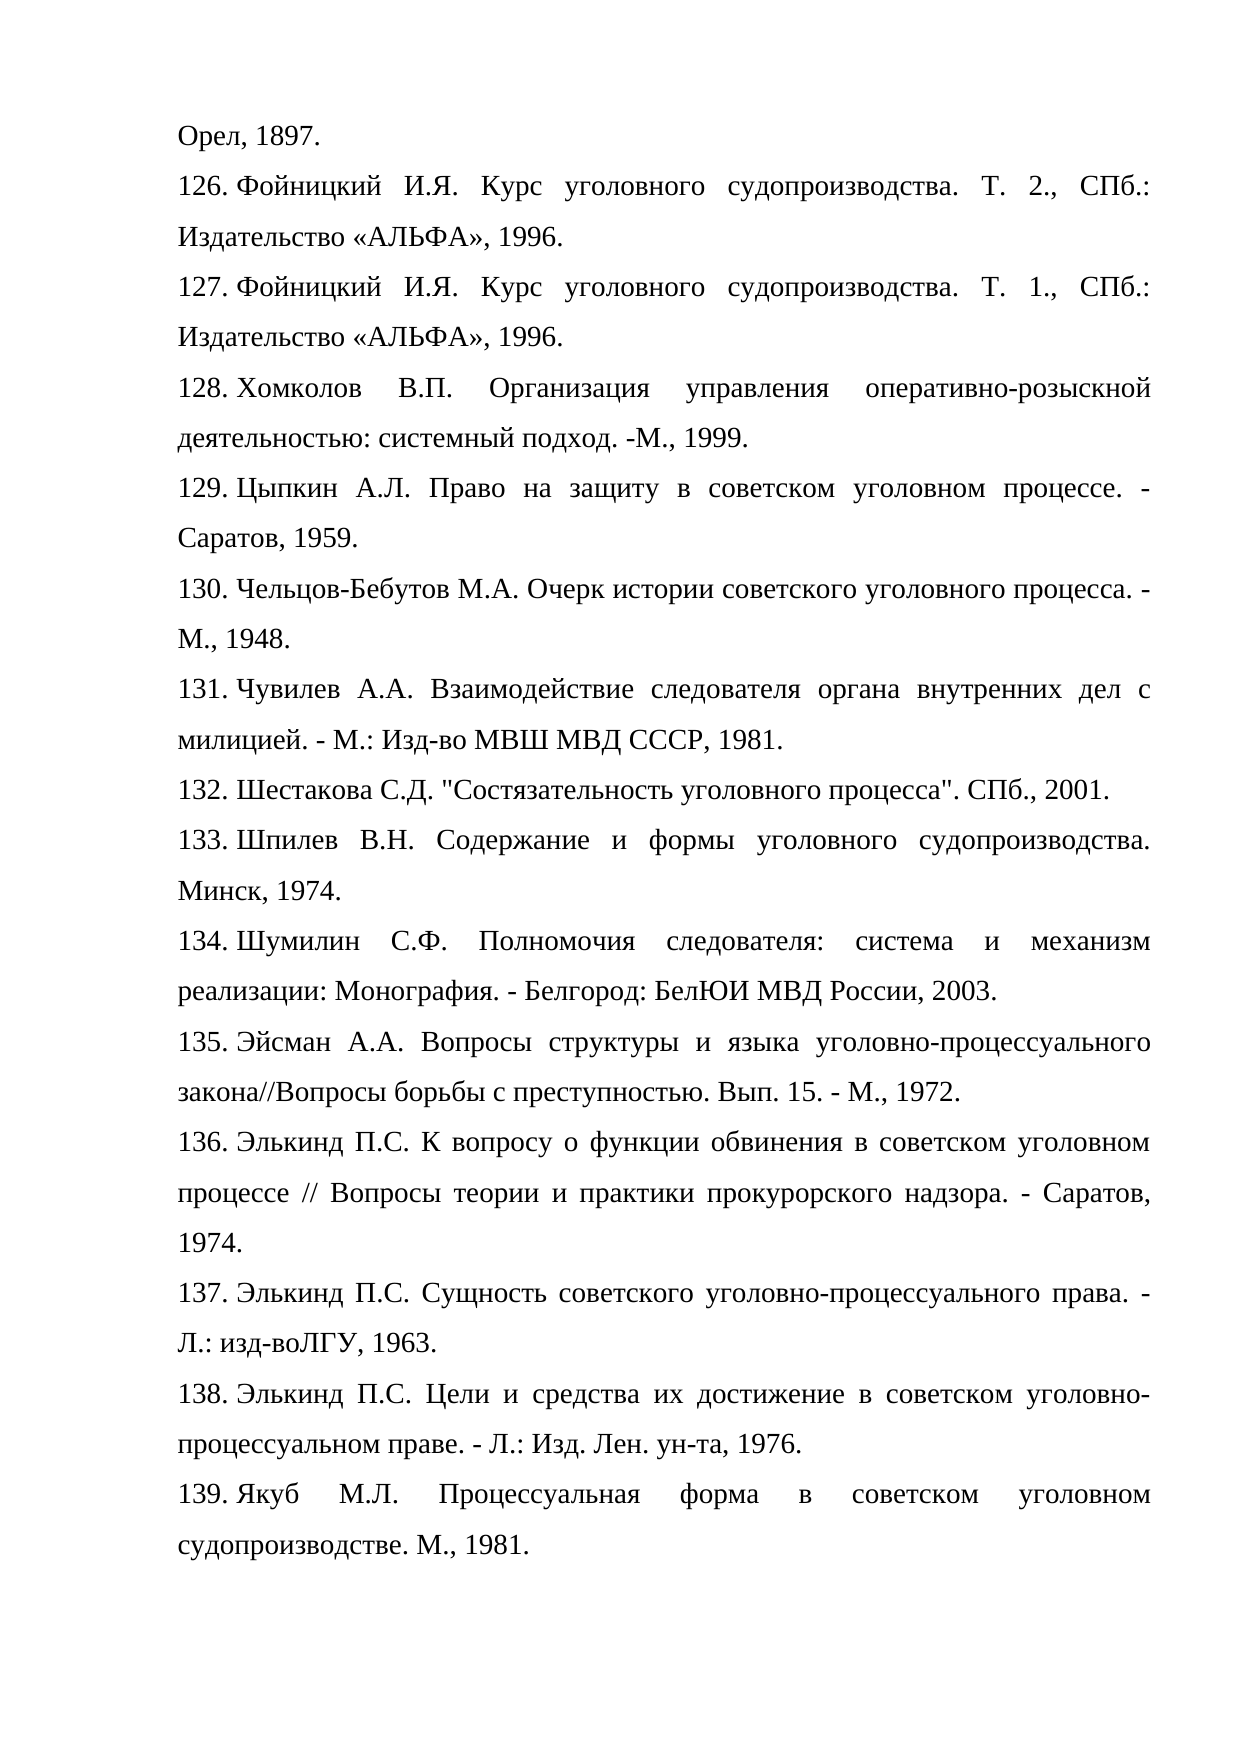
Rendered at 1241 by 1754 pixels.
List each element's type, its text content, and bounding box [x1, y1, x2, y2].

list Шестакова С.Д. "Состязательность уголовного процесса". СПб., 2001. [177, 772, 1152, 806]
list Фойницкий И.Я. Курс уголовного судопроизводства. Т. 2., СПб.: Издательство «АЛЬФА», 1996. [177, 168, 1152, 252]
list Чувилев А.А. Взаимодействие следователя органа внутренних дел с милицией. - М.: Изд-во МВШ МВД СССР, 1981. [177, 672, 1152, 755]
list Цыпкин А.Л. Право на защиту в советском уголовном процессе. - Саратов, 1959. [177, 470, 1152, 554]
list Фойницкий И.Я. Курс уголовного судопроизводства. Т. 1., СПб.: Издательство «АЛЬФА», 1996. [177, 269, 1152, 353]
list Эйсман А.А. Вопросы структуры и языка уголовно-процессуального закона//Вопросы борьбы с преступностью. Вып. 15. - М., 1972. [177, 1024, 1152, 1108]
list Хомколов В.П. Организация управления оперативно-розыскной деятельностью: системный подход. -М., 1999. [177, 370, 1152, 453]
list Шумилин С.Ф. Полномочия следователя: система и механизм реализации: Монография. - Белгород: БелЮИ МВД России, 2003. [177, 923, 1152, 1007]
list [177, 118, 1152, 152]
list Чельцов-Бебутов М.А. Очерк истории советского уголовного процесса. - М., 1948. [177, 571, 1152, 655]
list Элькинд П.С. К вопросу о функции обвинения в советском уголовном процессе // Вопросы теории и практики прокурорского надзора. - Саратов, 1974. [177, 1124, 1152, 1258]
list Якуб М.Л. Процессуальная форма в советском уголовном судопроизводстве. М., 1981. [177, 1477, 1152, 1560]
list Элькинд П.С. Сущность советского уголовно-процессуального права. - Л.: изд-воЛГУ, 1963. [177, 1275, 1152, 1359]
list Элькинд П.С. Цели и средства их достижение в советском уголовно-процессуальном праве. - Л.: Изд. Лен. ун-та, 1976. [177, 1376, 1152, 1460]
list Шпилев В.Н. Содержание и формы уголовного судопроизводства. Минск, 1974. [177, 822, 1152, 906]
